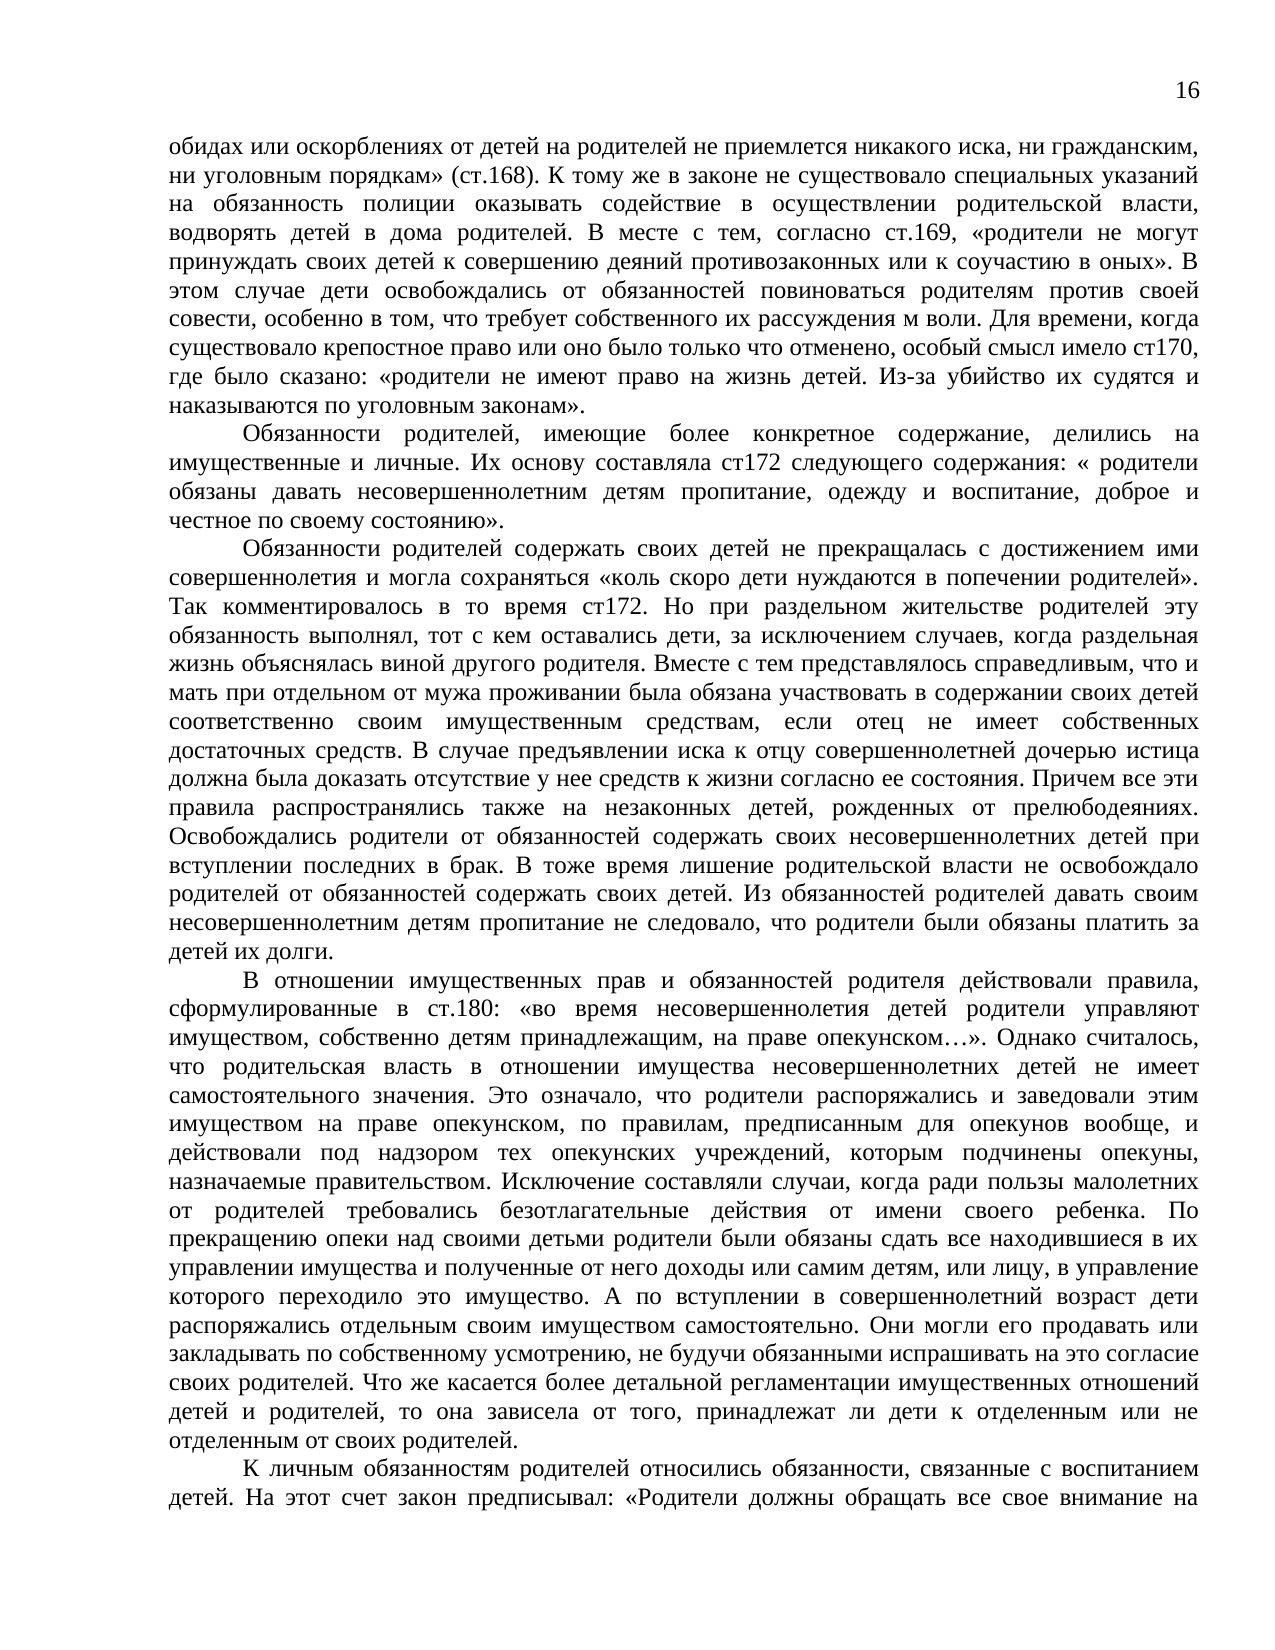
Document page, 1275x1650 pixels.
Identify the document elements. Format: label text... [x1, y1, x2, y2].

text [169, 1453, 1200, 1511]
text Обязанности родителей содержать своих детей не прекращалась с достижением ими совершеннолетия и могла сохраняться «коль скоро дети нуждаются в попечении родителей». Так комментировалось в то время ст172. Но при раздельном жительстве родителей эту обязанность выполнял, тот с кем оставались дети, за исключением случаев, когда раздельная жизнь объяснялась виной другого родителя. Вместе с тем представлялось справедливым, что и мать при отдельном от мужа проживании была обязана участвовать в содержании своих детей соответственно своим имущественным средствам, если отец не имеет собственных достаточных средств. В случае предъявлении иска к отцу совершеннолетней дочерью истица должна была доказать отсутствие у нее средств к жизни согласно ее состояния. Причем все эти правила распространялись также на незаконных детей, рожденных от прелюбодеяниях. Освобождались родители от обязанностей содержать своих несовершеннолетних детей при вступлении последних в брак. В тоже время лишение родительской власти не освобождало родителей от обязанностей содержать своих детей. Из обязанностей родителей давать своим несовершеннолетним детям пропитание не следовало, что родители были обязаны платить за детей их долги. [169, 533, 1200, 965]
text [169, 131, 1200, 418]
text В отношении имущественных прав и обязанностей родителя действовали правила, сформулированные в ст.180: «во время несовершеннолетия детей родители управляют имуществом, собственно детям принадлежащим, на праве опекунском…». Однако считалось, что родительская власть в отношении имущества несовершеннолетних детей не имеет самостоятельного значения. Это означало, что родители распоряжались и заведовали этим имуществом на праве опекунском, по правилам, предписанным для опекунов вообще, и действовали под надзором тех опекунских учреждений, которым подчинены опекуны, назначаемые правительством. Исключение составляли случаи, когда ради пользы малолетних от родителей требовались безотлагательные действия от имени своего ребенка. По прекращению опеки над своими детьми родители были обязаны сдать все находившиеся в их управлении имущества и полученные от него доходы или самим детям, или лицу, в управление которого переходило это имущество. А по вступлении в совершеннолетний возраст дети распоряжались отдельным своим имуществом самостоятельно. Они могли его продавать или закладывать по собственному усмотрению, не будучи обязанными испрашивать на это согласие своих родителей. Что же касается более детальной регламентации имущественных отношений детей и родителей, то она зависела от того, принадлежат ли дети к отделенным или не отделенным от своих родителей. [169, 965, 1200, 1453]
text Обязанности родителей, имеющие более конкретное содержание, делились на имущественные и личные. Их основу составляла ст172 следующего содержания: « родители обязаны давать несовершеннолетним детям пропитание, одежду и воспитание, доброе и честное по своему состоянию». [169, 418, 1200, 533]
